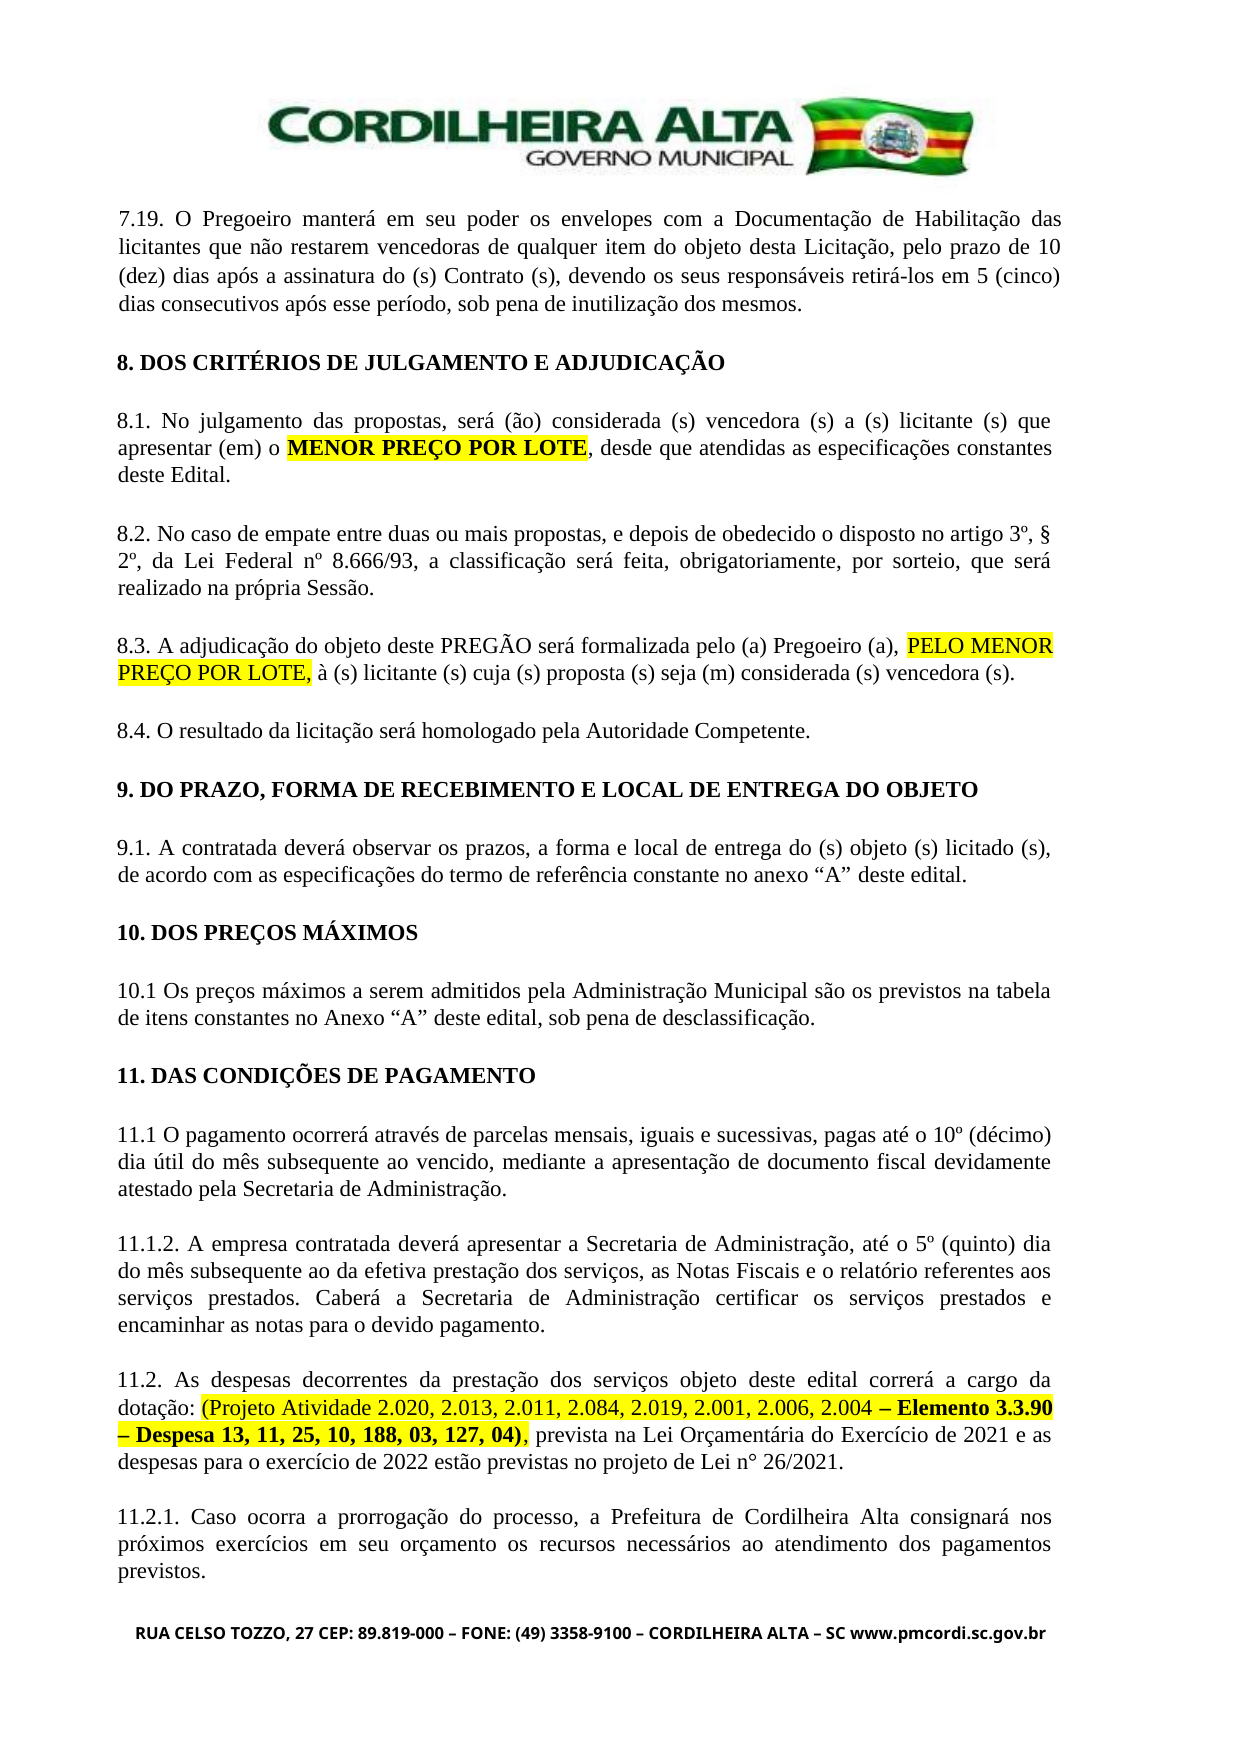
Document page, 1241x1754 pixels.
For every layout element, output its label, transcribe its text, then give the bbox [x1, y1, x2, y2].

text 8.1. No julgamento das propostas, será (ão) considerada (s) vencedora (s) a (s) licitante (s) que apresentar (em) o MENOR PREÇO POR LOTE, desde que atendidas as especificações constantes deste Edital. [117, 407, 1053, 488]
text 11.2. As despesas decorrentes da prestação dos serviços objeto deste edital correrá a cargo da dotação: (Projeto Atividade 2.020, 2.013, 2.011, 2.084, 2.019, 2.001, 2.006, 2.004 – Elemento 3.3.90 – Despesa 13, 11, 25, 10, 188, 03, 127, 04), prevista na Lei Orçamentária do Exercício de 2021 e as despesas para o exercício de 2022 estão previstas no projeto de Lei n° 26/2021. [117, 1367, 1053, 1474]
text 10.1 Os preços máximos a serem admitidos pela Administração Municipal são os previstos na tabela de itens constantes no Anexo “A” deste edital, sob pena de desclassificação. [117, 977, 1053, 1031]
text 8.2. No caso de empate entre duas ou mais propostas, e depois de obedecido o disposto no artigo 3º, § 2º, da Lei Federal nº 8.666/93, a classificação será feita, obrigatoriamente, por sorteio, que será realizado na própria Sessão. [117, 520, 1053, 600]
subtitle 8. DOS CRITÉRIOS DE JULGAMENTO E ADJUDICAÇÃO [117, 349, 1053, 376]
text 7.19. O Pregoeiro manterá em seu poder os envelopes com a Documentação de Habilitação das licitantes que não restarem vencedoras de qualquer item do objeto desta Licitação, pelo prazo de 10 (dez) dias após a assinatura do (s) Contrato (s), devendo os seus responsáveis retirá-los em 5 (cinco) dias consecutivos após esse período, sob pena de inutilização dos mesmos. [118, 205, 1063, 317]
text 8.3. A adjudicação do objeto deste PREGÃO será formalizada pelo (a) Pregoeiro (a), PELO MENOR PREÇO POR LOTE, à (s) licitante (s) cuja (s) proposta (s) seja (m) considerada (s) vencedora (s). [117, 632, 1053, 686]
text 11.2.1. Caso ocorra a prorrogação do processo, a Prefeitura de Cordilheira Alta consignará nos próximos exercícios em seu orçamento os recursos necessários ao atendimento dos pagamentos previstos. [117, 1503, 1053, 1583]
picture [245, 73, 997, 201]
subtitle 9. DO PRAZO, FORMA DE RECEBIMENTO E LOCAL DE ENTREGA DO OBJETO [117, 776, 1053, 802]
subtitle 10. DOS PREÇOS MÁXIMOS [117, 919, 1053, 946]
text 11.1 O pagamento ocorrerá através de parcelas mensais, iguais e sucessivas, pagas até o 10º (décimo) dia útil do mês subsequente ao vencido, mediante a apresentação de documento fiscal devidamente atestado pela Secretaria de Administração. [117, 1121, 1053, 1201]
text 11.1.2. A empresa contratada deverá apresentar a Secretaria de Administração, até o 5º (quinto) dia do mês subsequente ao da efetiva prestação dos serviços, as Notas Fiscais e o relatório referentes aos serviços prestados. Caberá a Secretaria de Administração certificar os serviços prestados e encaminhar as notas para o devido pagamento. [117, 1230, 1053, 1338]
text 9.1. A contratada deverá observar os prazos, a forma e local de entrega do (s) objeto (s) licitado (s), de acordo com as especificações do termo de referência constante no anexo “A” deste edital. [117, 834, 1053, 887]
text 8.4. O resultado da licitação será homologado pela Autoridade Competente. [117, 717, 1053, 744]
subtitle 11. DAS CONDIÇÕES DE PAGAMENTO [117, 1063, 1053, 1089]
